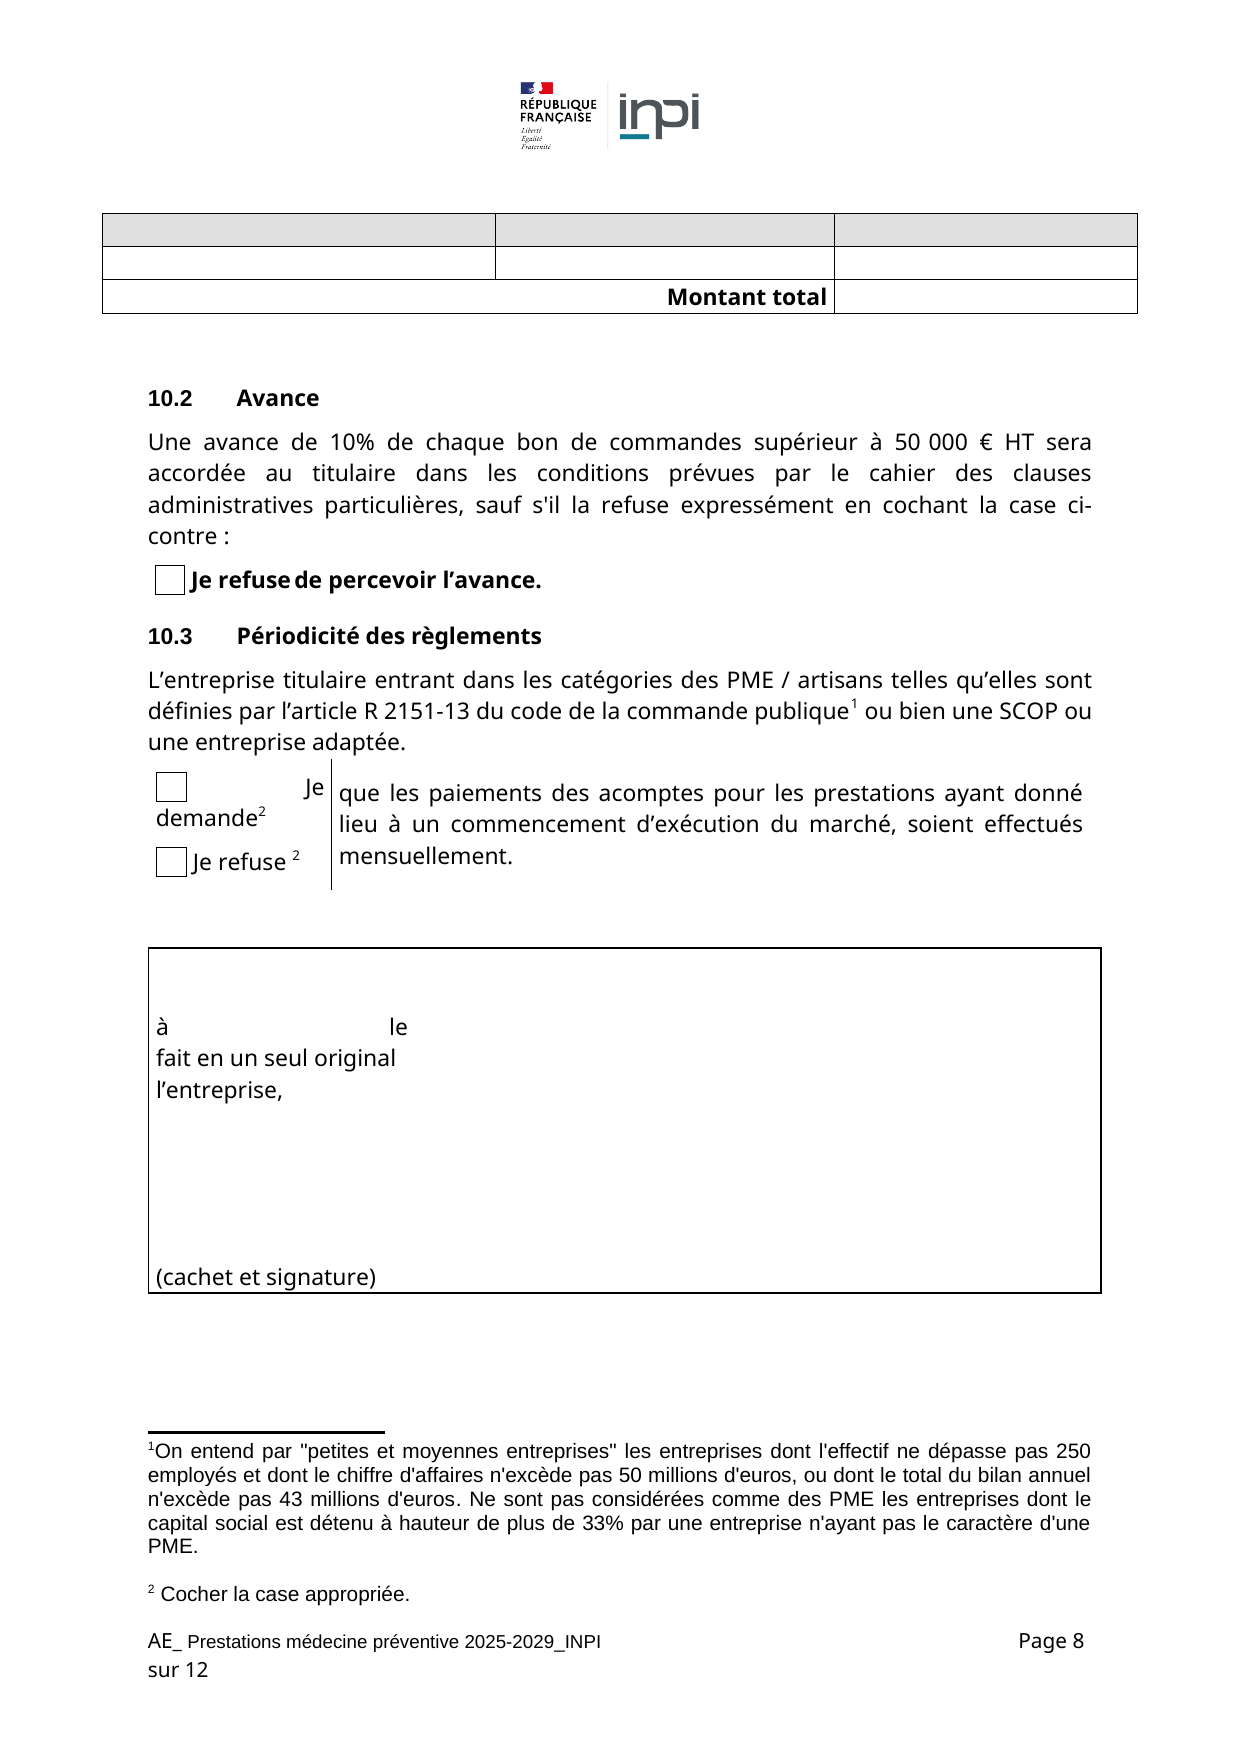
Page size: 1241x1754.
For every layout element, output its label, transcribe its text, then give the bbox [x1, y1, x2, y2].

picture [509, 70, 709, 161]
table_header Je demande Je refuse 2 [149, 759, 331, 890]
table_cell [835, 247, 1137, 279]
text Je refuse de percevoir l’avance. [148, 564, 1092, 595]
table_header à le fait en un seul original l’entreprise, (cachet et signature) [149, 949, 1100, 1292]
table_cell [496, 214, 834, 246]
table_cell [835, 280, 1137, 313]
text Une avance de 10% de chaque bon de commandes supérieur à 50 000 € HT sera accordée au titulaire dans les conditions prévues par le cahier des clauses administratives particulières, sauf s'il la refuse expressément en cochant la case ci-contre : [148, 426, 1092, 551]
table_cell [103, 214, 495, 246]
table_cell Montant total [103, 280, 834, 313]
text L’entreprise titulaire entrant dans les catégories des PME / artisans telles qu’elles sont définies par l’article R 2151-13 du code de la commande publique ou bien une SCOP ou une entreprise adaptée. [148, 664, 1092, 757]
table_cell [103, 247, 495, 279]
subtitle Périodicité des règlements [148, 620, 1092, 651]
table_cell [496, 247, 834, 279]
table_header que les paiements des acomptes pour les prestations ayant donné lieu à un commencement d’exécution du marché, soient effectués mensuellement. [332, 759, 1091, 890]
table_cell [835, 214, 1137, 246]
subtitle Avance [148, 382, 1092, 414]
